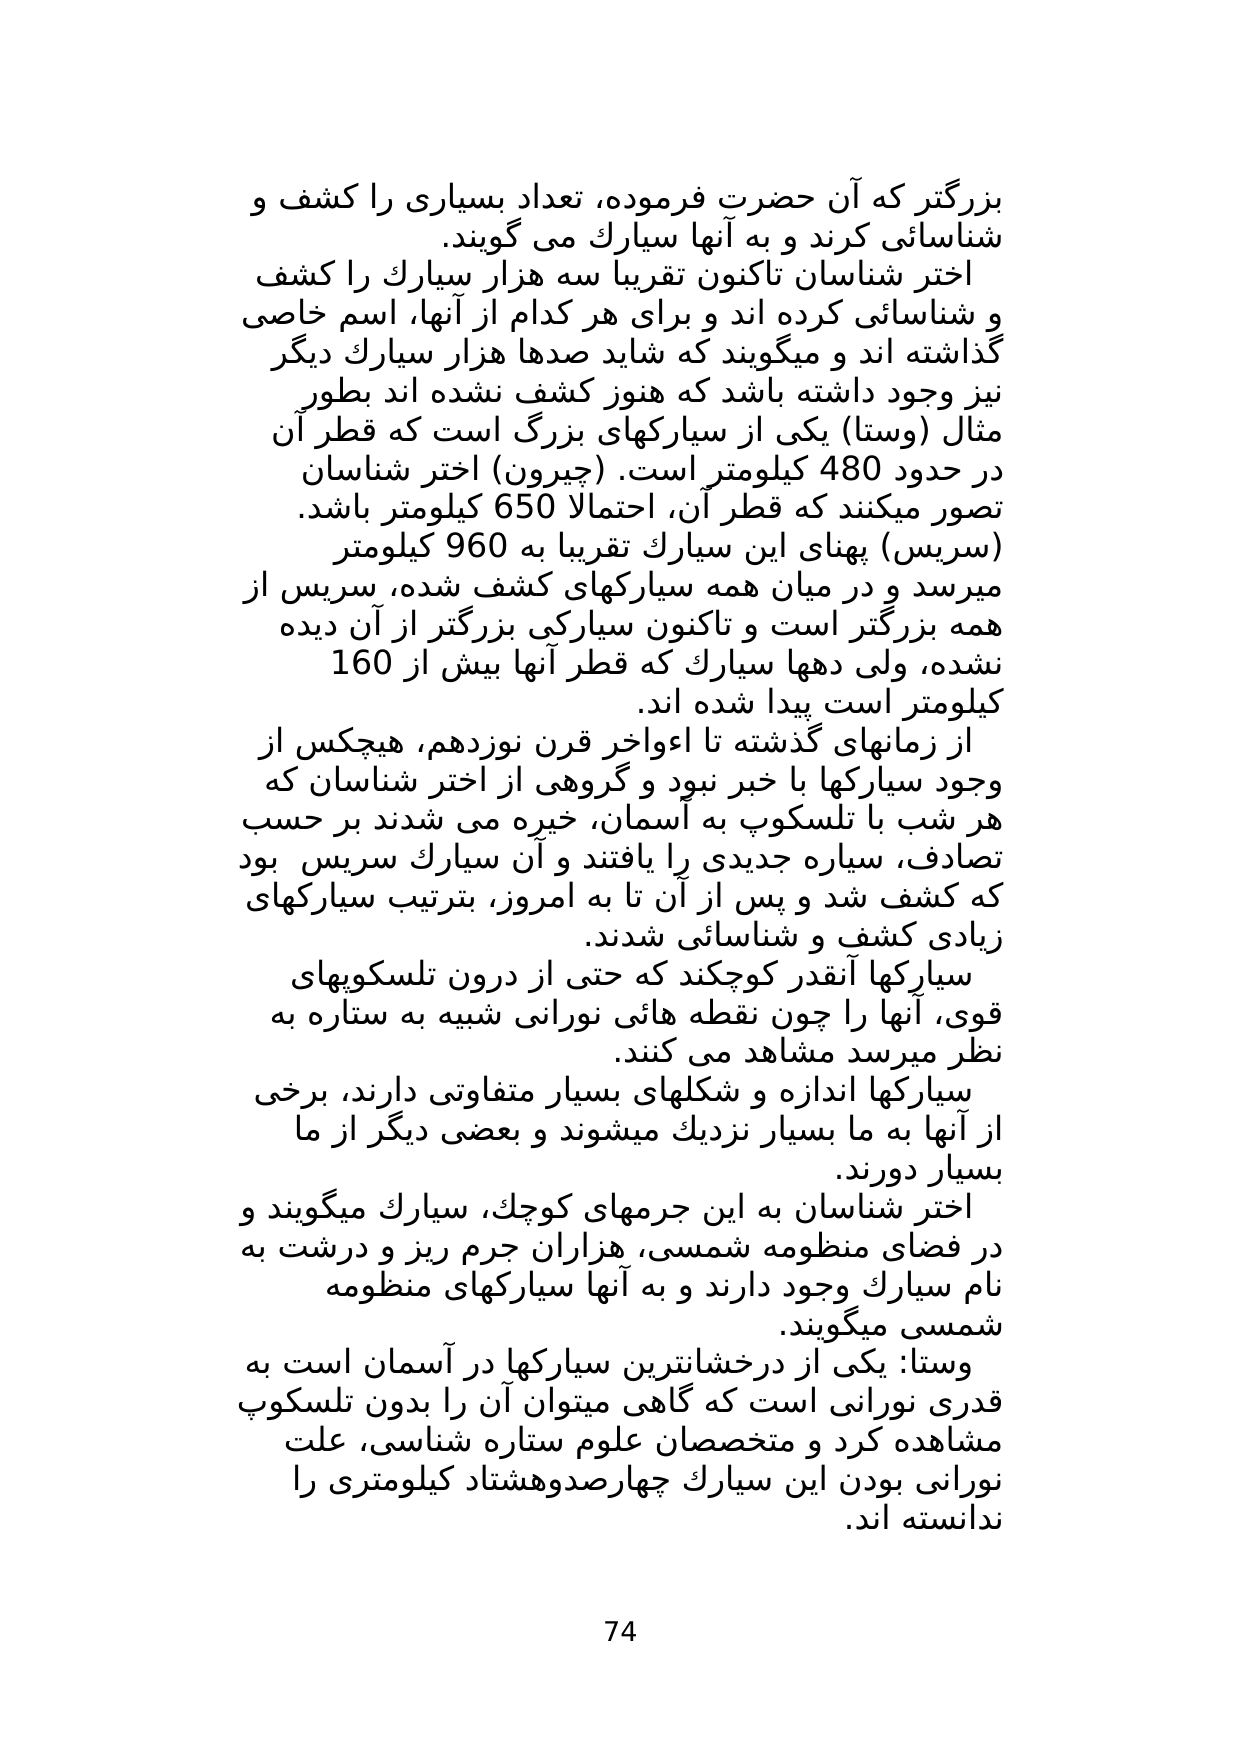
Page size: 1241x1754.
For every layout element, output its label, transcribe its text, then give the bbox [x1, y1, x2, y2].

text سياركها آنقدر كوچكند كه حتى از درون تلسكوپهاى قوى، آنها را چون نقطه هائى نورانى شبيه به ستاره به نظر ميرسد مشاهد مى كنند. [236, 954, 1004, 1071]
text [236, 177, 1004, 255]
text از زمانهاى گذشته تا اءواخر قرن نوزدهم، هيچكس از وجود سياركها با خبر نبود و گروهى از اختر شناسان كه هر شب با تلسكوپ به آسمان، خيره مى شدند بر حسب تصادف، سياره جديدى را يافتند و آن سيارك سريس ‍ بود كه كشف شد و پس از آن تا به امروز، بترتيب سياركهاى زيادى كشف و شناسائى شدند. [236, 721, 1004, 954]
text اختر شناسان تاكنون تقريبا سه هزار سيارك را كشف و شناسائى كرده اند و براى هر كدام از آنها، اسم خاصى گذاشته اند و ميگويند كه شايد صدها هزار سيارك ديگر نيز وجود داشته باشد كه هنوز كشف نشده اند بطور مثال (وستا) يكى از سياركهاى بزرگ است كه قطر آن در حدود 480 كيلومتر است. (چيرون) اختر شناسان تصور ميكنند كه قطر آن، احتمالا 650 كيلومتر باشد. (سريس) پهناى اين سيارك تقريبا به 960 كيلومتر ميرسد و در ميان همه سياركهاى كشف شده، سريس از همه بزرگتر است و تاكنون سياركى بزرگتر از آن ديده نشده، ولى دهها سيارك كه قطر آنها بيش از 160 كيلومتر است پيدا شده اند. [236, 255, 1004, 721]
text اختر شناسان به اين جرمهاى كوچك، سيارك ميگويند و در فضاى منظومه شمسى، هزاران جرم ريز و درشت به نام سيارك وجود دارند و به آنها سياركهاى منظومه شمسى ميگويند. [236, 1187, 1004, 1343]
text سياركها اندازه و شكلهاى بسيار متفاوتى دارند، برخى از آنها به ما بسيار نزديك ميشوند و بعضى ديگر از ما بسيار دورند. [236, 1071, 1004, 1187]
text وستا: يكى از درخشانترين سياركها در آسمان است به قدرى نورانى است كه گاهى ميتوان آن را بدون تلسكوپ مشاهده كرد و متخصصان علوم ستاره شناسى، علت نورانى بودن اين سيارك چهارصدوهشتاد كيلومترى را ندانسته اند. [236, 1343, 1004, 1537]
